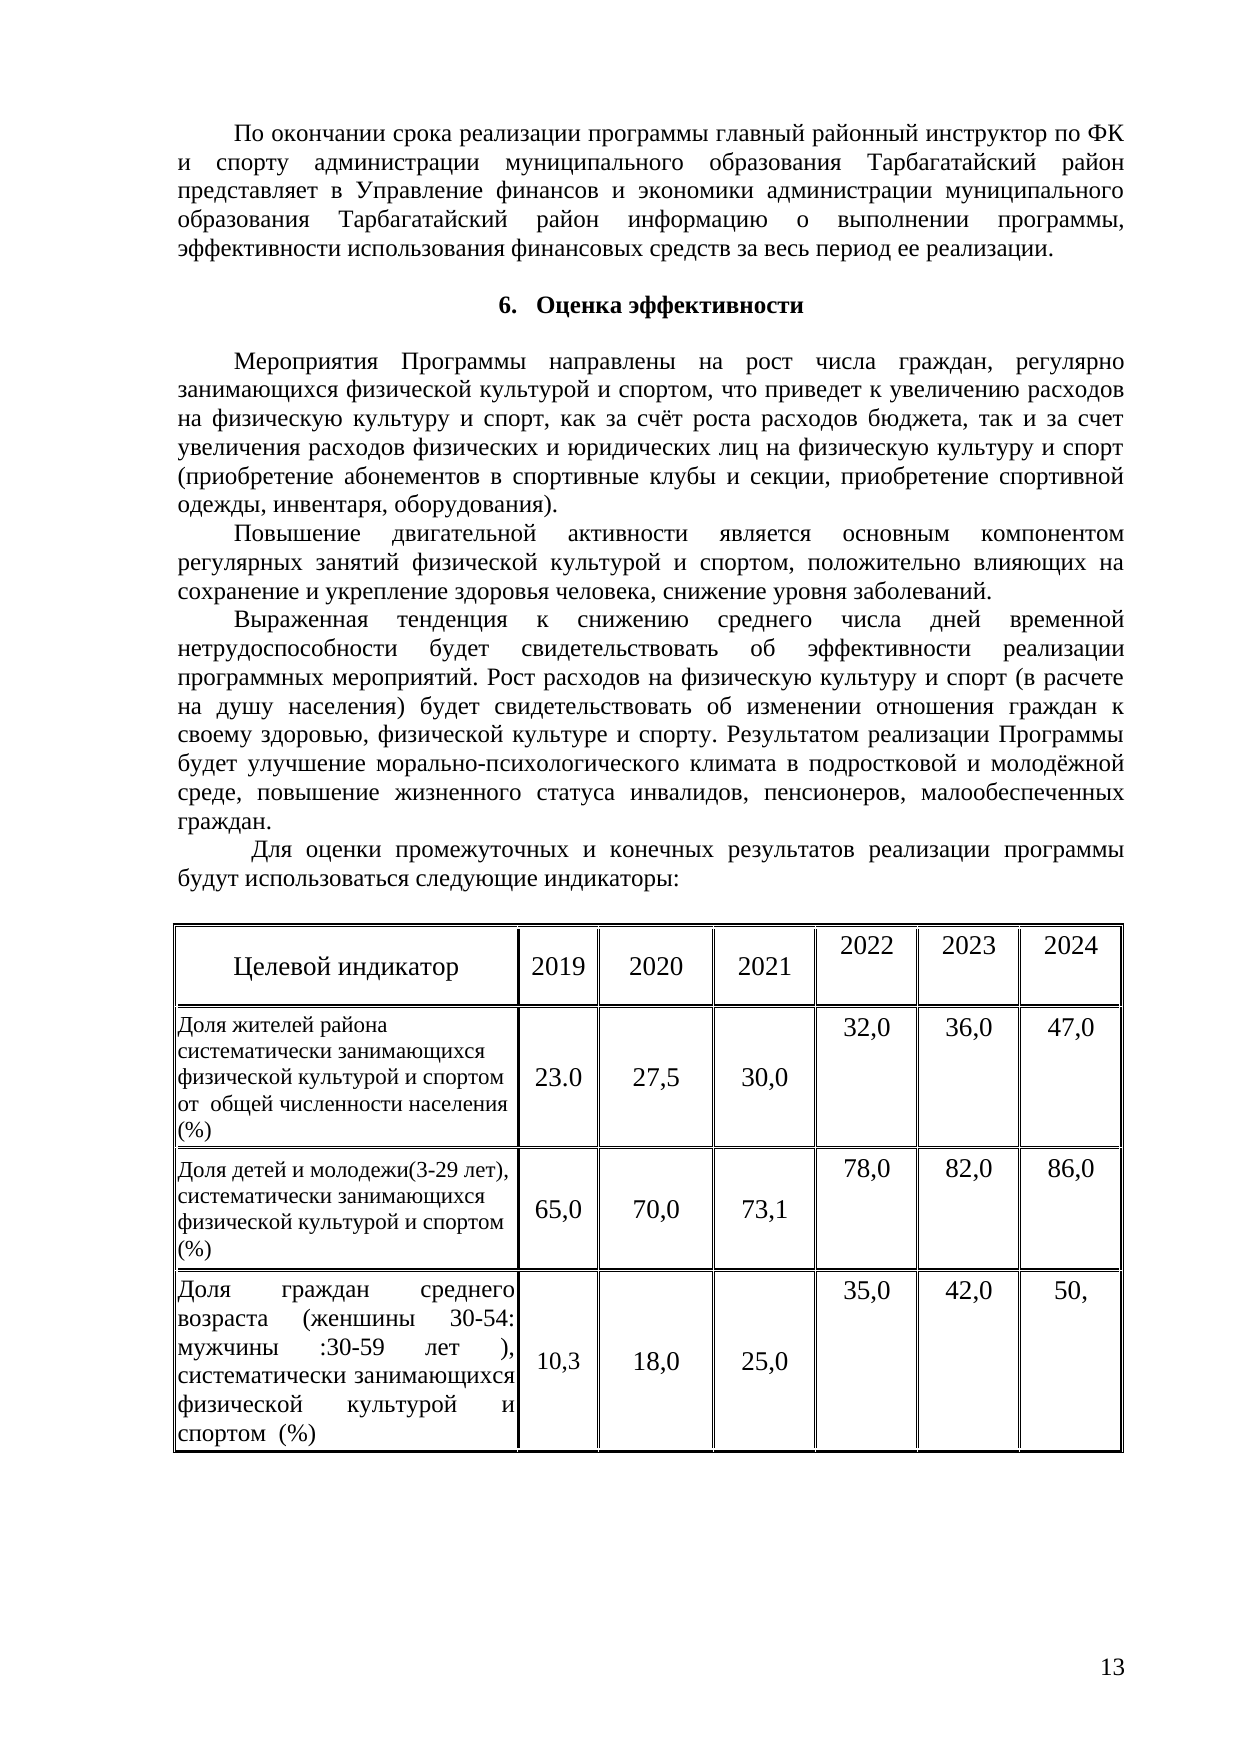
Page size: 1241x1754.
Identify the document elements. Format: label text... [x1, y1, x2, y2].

table_header 2022 [816, 927, 918, 1004]
table_cell 10,3 [518, 1272, 598, 1450]
table_header 2023 [918, 927, 1020, 1004]
table_header 2024 [1020, 927, 1120, 1004]
table_cell 86,0 [1020, 1146, 1122, 1268]
text Выраженная тенденция к снижению среднего числа дней временной нетрудоспособности будет свидетельствовать об эффективности реализации программных мероприятий. Рост расходов на физическую культуру и спорт (в расчете на душу населения) будет свидетельствовать об изменении отношения граждан к своему здоровью, физической культуре и спорту. Результатом реализации Программы будет улучшение морально-психологического климата в подростковой и молодёжной среде, повышение жизненного статуса инвалидов, пенсионеров, малообеспеченных граждан. [177, 604, 1125, 834]
text Для оценки промежуточных и конечных результатов реализации программы будут использоваться следующие индикаторы: [177, 834, 1125, 892]
subtitle 6. Оценка эффективности [177, 291, 1125, 319]
table_cell 23.0 [520, 1008, 597, 1146]
table_cell 36,0 [919, 1008, 1018, 1146]
text По окончании срока реализации программы главный районный инструктор по ФК и спорту администрации муниципального образования Тарбагатайский район представляет в Управление финансов и экономики администрации муниципального образования Тарбагатайский район информацию о выполнении программы, эффективности использования финансовых средств за весь период ее реализации. [177, 118, 1125, 262]
text Повышение двигательной активности является основным компонентом регулярных занятий физической культурой и спортом, положительно влияющих на сохранение и укрепление здоровья человека, снижение уровня заболеваний. [177, 518, 1125, 604]
table_cell 65,0 [520, 1149, 597, 1268]
table_cell 70,0 [600, 1149, 712, 1268]
table_header 2021 [714, 927, 816, 1004]
text Мероприятия Программы направлены на рост числа граждан, регулярно занимающихся физической культурой и спортом, что приведет к увеличению расходов на физическую культуру и спорт, как за счёт роста расходов бюджета, так и за счет увеличения расходов физических и юридических лиц на физическую культуру и спорт (приобретение абонементов в спортивные клубы и секции, приобретение спортивной одежды, инвентаря, оборудования). [177, 346, 1125, 518]
table_cell 82,0 [919, 1149, 1018, 1268]
table_cell 35,0 [816, 1272, 918, 1450]
table_cell 30,0 [715, 1008, 814, 1146]
table_cell 27,5 [600, 1008, 712, 1146]
table_cell Доля жителей района систематически занимающихся физической культурой и спортом от общей численности населения (%) [176, 1004, 517, 1146]
table_cell Доля детей и молодежи(3-29 лет), систематически занимающихся физической культурой и спортом (%) [174, 1146, 518, 1268]
table_cell 32,0 [817, 1008, 916, 1146]
table_cell 73,1 [715, 1149, 814, 1268]
table_cell 42,0 [918, 1272, 1020, 1450]
table_cell Доля граждан среднего возраста (женшины 30-54: мужчины :30-59 лет ), систематически занимающихся физической культурой и спортом (%) [176, 1268, 518, 1450]
table_header 2020 [599, 927, 714, 1004]
table_cell 47,0 [1021, 1004, 1121, 1146]
table_cell 25,0 [714, 1272, 816, 1450]
table_header 2019 [518, 927, 598, 1004]
table_header Целевой индикатор [176, 925, 518, 1004]
table_cell 18,0 [599, 1272, 714, 1450]
table_cell 78,0 [817, 1149, 916, 1268]
table_cell 50, [1020, 1268, 1121, 1450]
